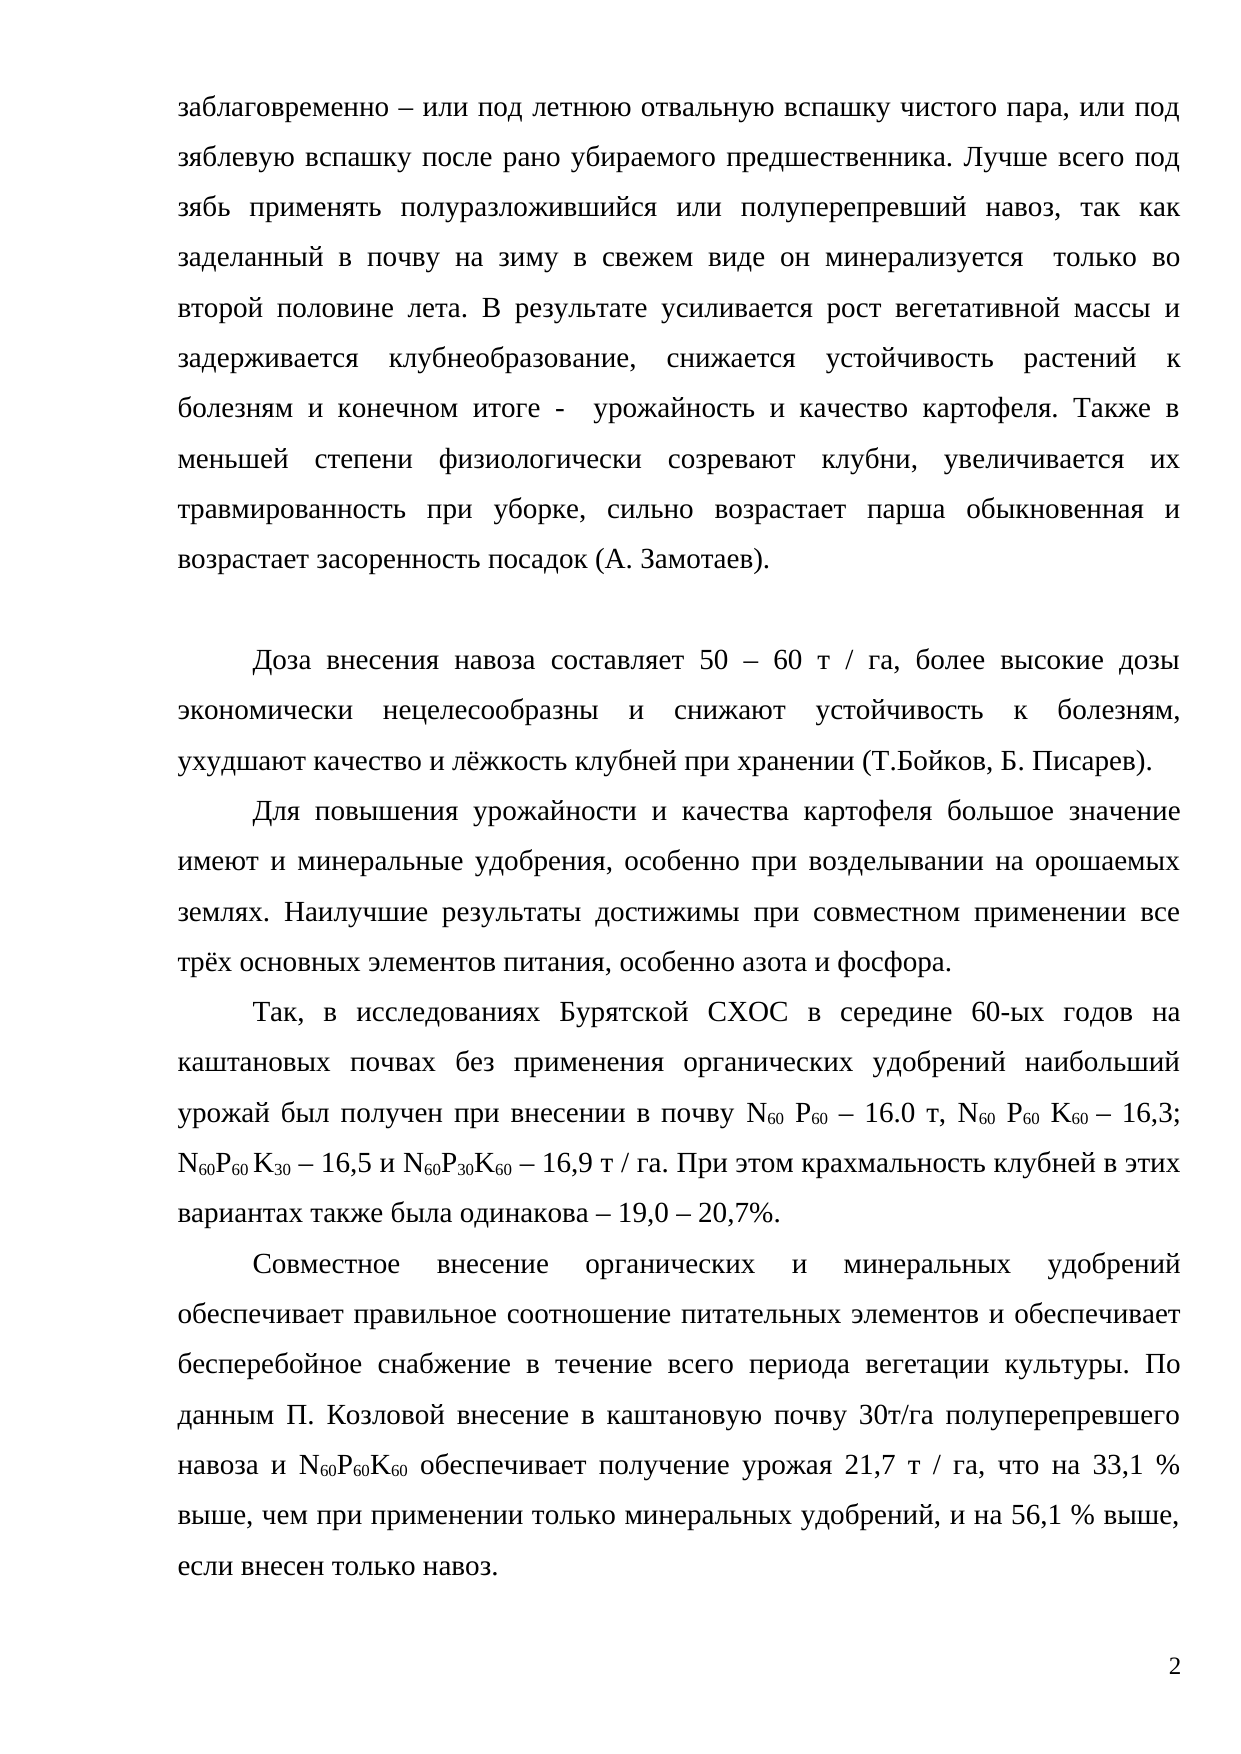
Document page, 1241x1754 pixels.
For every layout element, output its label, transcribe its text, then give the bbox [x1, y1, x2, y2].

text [177, 89, 1181, 575]
text Для повышения урожайности и качества картофеля большое значение имеют и минеральные удобрения, особенно при возделывании на орошаемых землях. Наилучшие результаты достижимы при совместном применении все трёх основных элементов питания, особенно азота и фосфора. [177, 793, 1181, 977]
text Так, в исследованиях Бурятской СХОС в середине 60-ых годов на каштановых почвах без применения органических удобрений наибольший урожай был получен при внесении в почву N60 P60 – 16.0 т, N60 P60 K60 – 16,3; N60P60 K30 – 16,5 и N60P30K60 – 16,9 т / га. При этом крахмальность клубней в этих вариантах также была одинакова – 19,0 – 20,7%. [177, 994, 1181, 1229]
text Совместное внесение органических и минеральных удобрений обеспечивает правильное соотношение питательных элементов и обеспечивает бесперебойное снабжение в течение всего периода вегетации культуры. По данным П. Козловой внесение в каштановую почву 30т/га полуперепревшего навоза и N60P60K60 обеспечивает получение урожая 21,7 т / га, что на 33,1 % выше, чем при применении только минеральных удобрений, и на 56,1 % выше, если внесен только навоз. [177, 1246, 1181, 1581]
text Доза внесения навоза составляет 50 – 60 т / га, более высокие дозы экономически нецелесообразны и снижают устойчивость к болезням, ухудшают качество и лёжкость клубней при хранении (Т.Бойков, Б. Писарев). [177, 642, 1181, 776]
